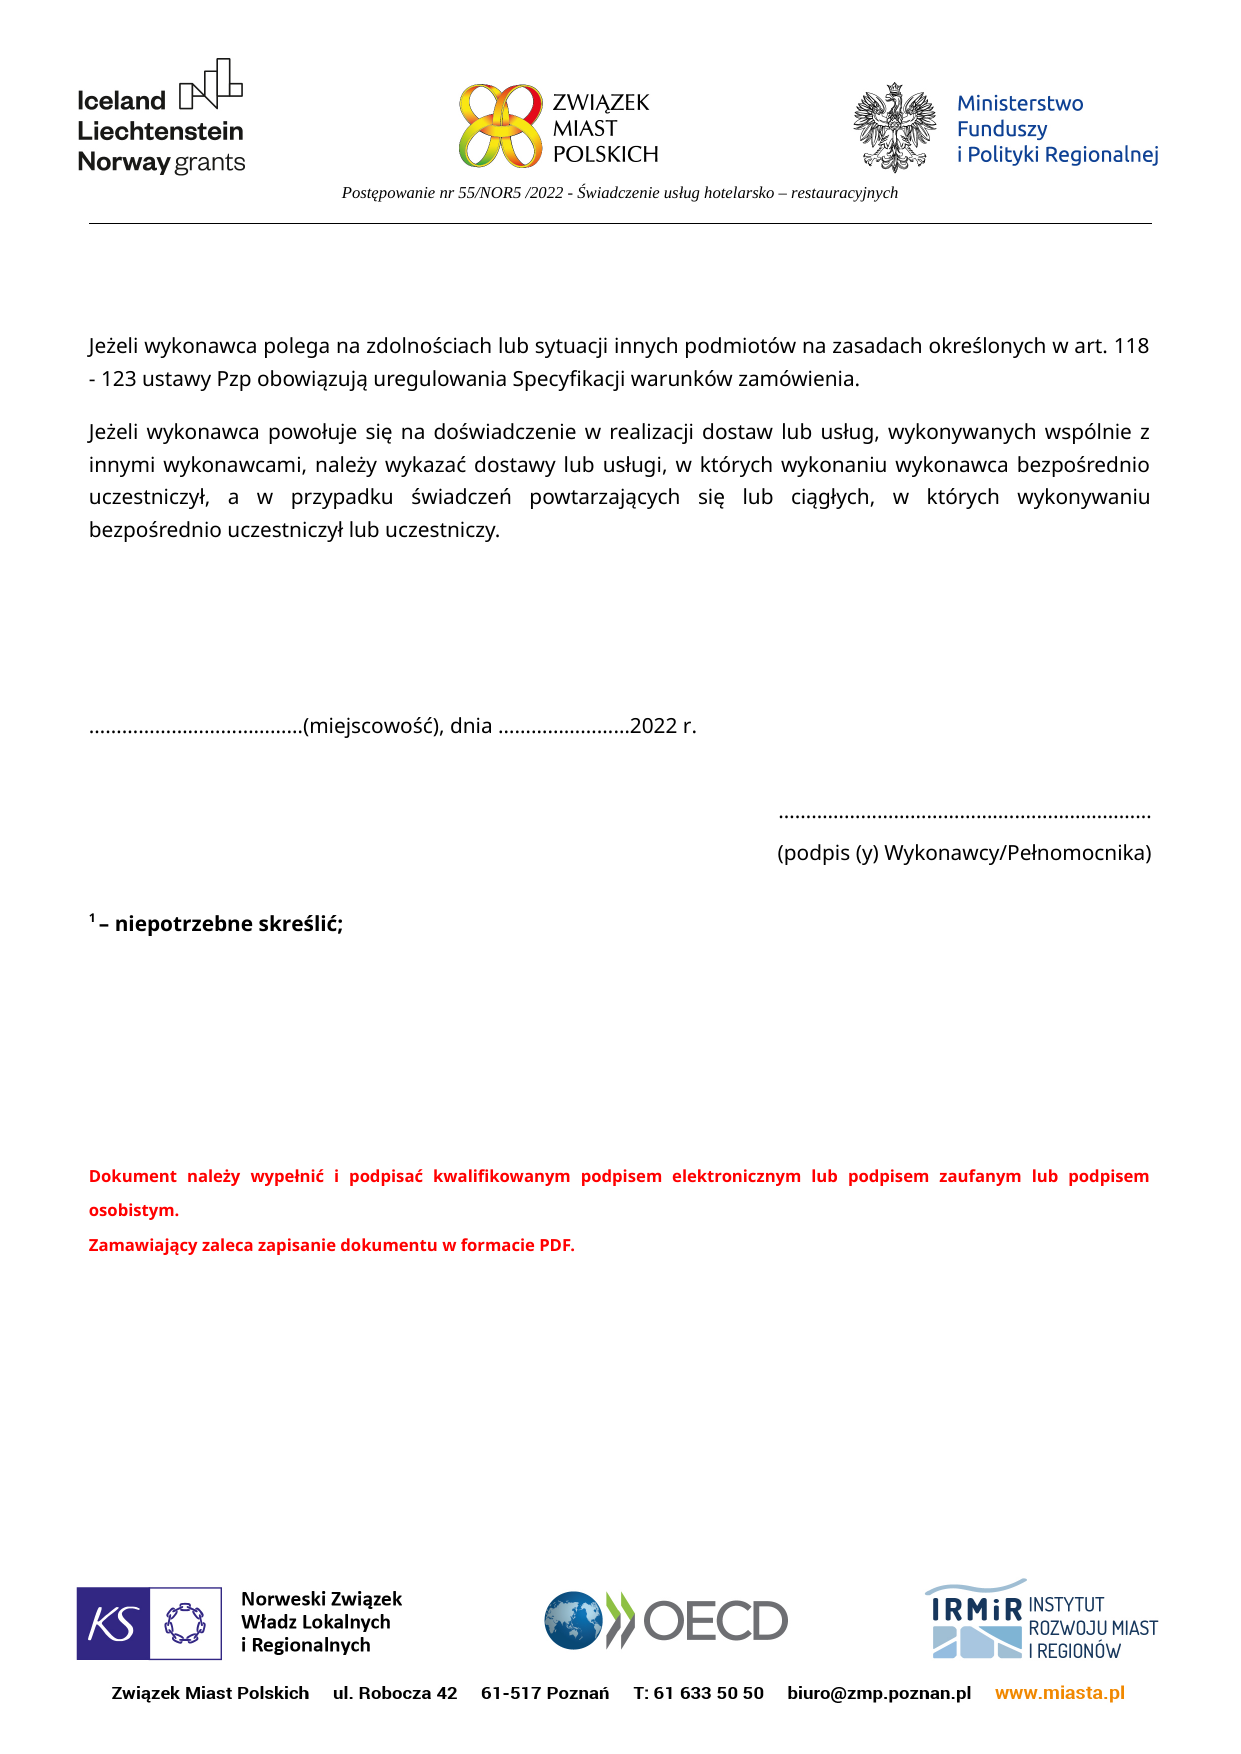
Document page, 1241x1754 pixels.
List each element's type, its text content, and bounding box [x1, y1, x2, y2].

picture [0, 4, 1239, 1754]
text Jeżeli wykonawca powołuje się na doświadczenie w realizacji dostaw lub usług, wykonywanych wspólnie z innymi wykonawcami, należy wykazać dostawy lub usługi, w których wykonaniu wykonawca bezpośrednio uczestniczył, a w przypadku świadczeń powtarzających się lub ciągłych, w których wykonywaniu bezpośrednio uczestniczył lub uczestniczy. [89, 417, 1152, 543]
text …………………………………(miejscowość), dnia ……………………2022 r. [89, 711, 1152, 740]
text Dokument należy wypełnić i podpisać kwalifikowanym podpisem elektronicznym lub podpisem zaufanym lub podpisem osobistym. [89, 1165, 1152, 1222]
text 1 – niepotrzebne skreślić; [89, 909, 1152, 938]
text (podpis (y) Wykonawcy/Pełnomocnika) [89, 838, 1152, 867]
text Zamawiający zaleca zapisanie dokumentu w formacie PDF. [89, 1233, 1152, 1256]
text ……………………………………..…………………… [89, 796, 1152, 824]
text Jeżeli wykonawca polega na zdolnościach lub sytuacji innych podmiotów na zasadach określonych w art. 118 - 123 ustawy Pzp obowiązują uregulowania Specyfikacji warunków zamówienia. [89, 331, 1152, 392]
